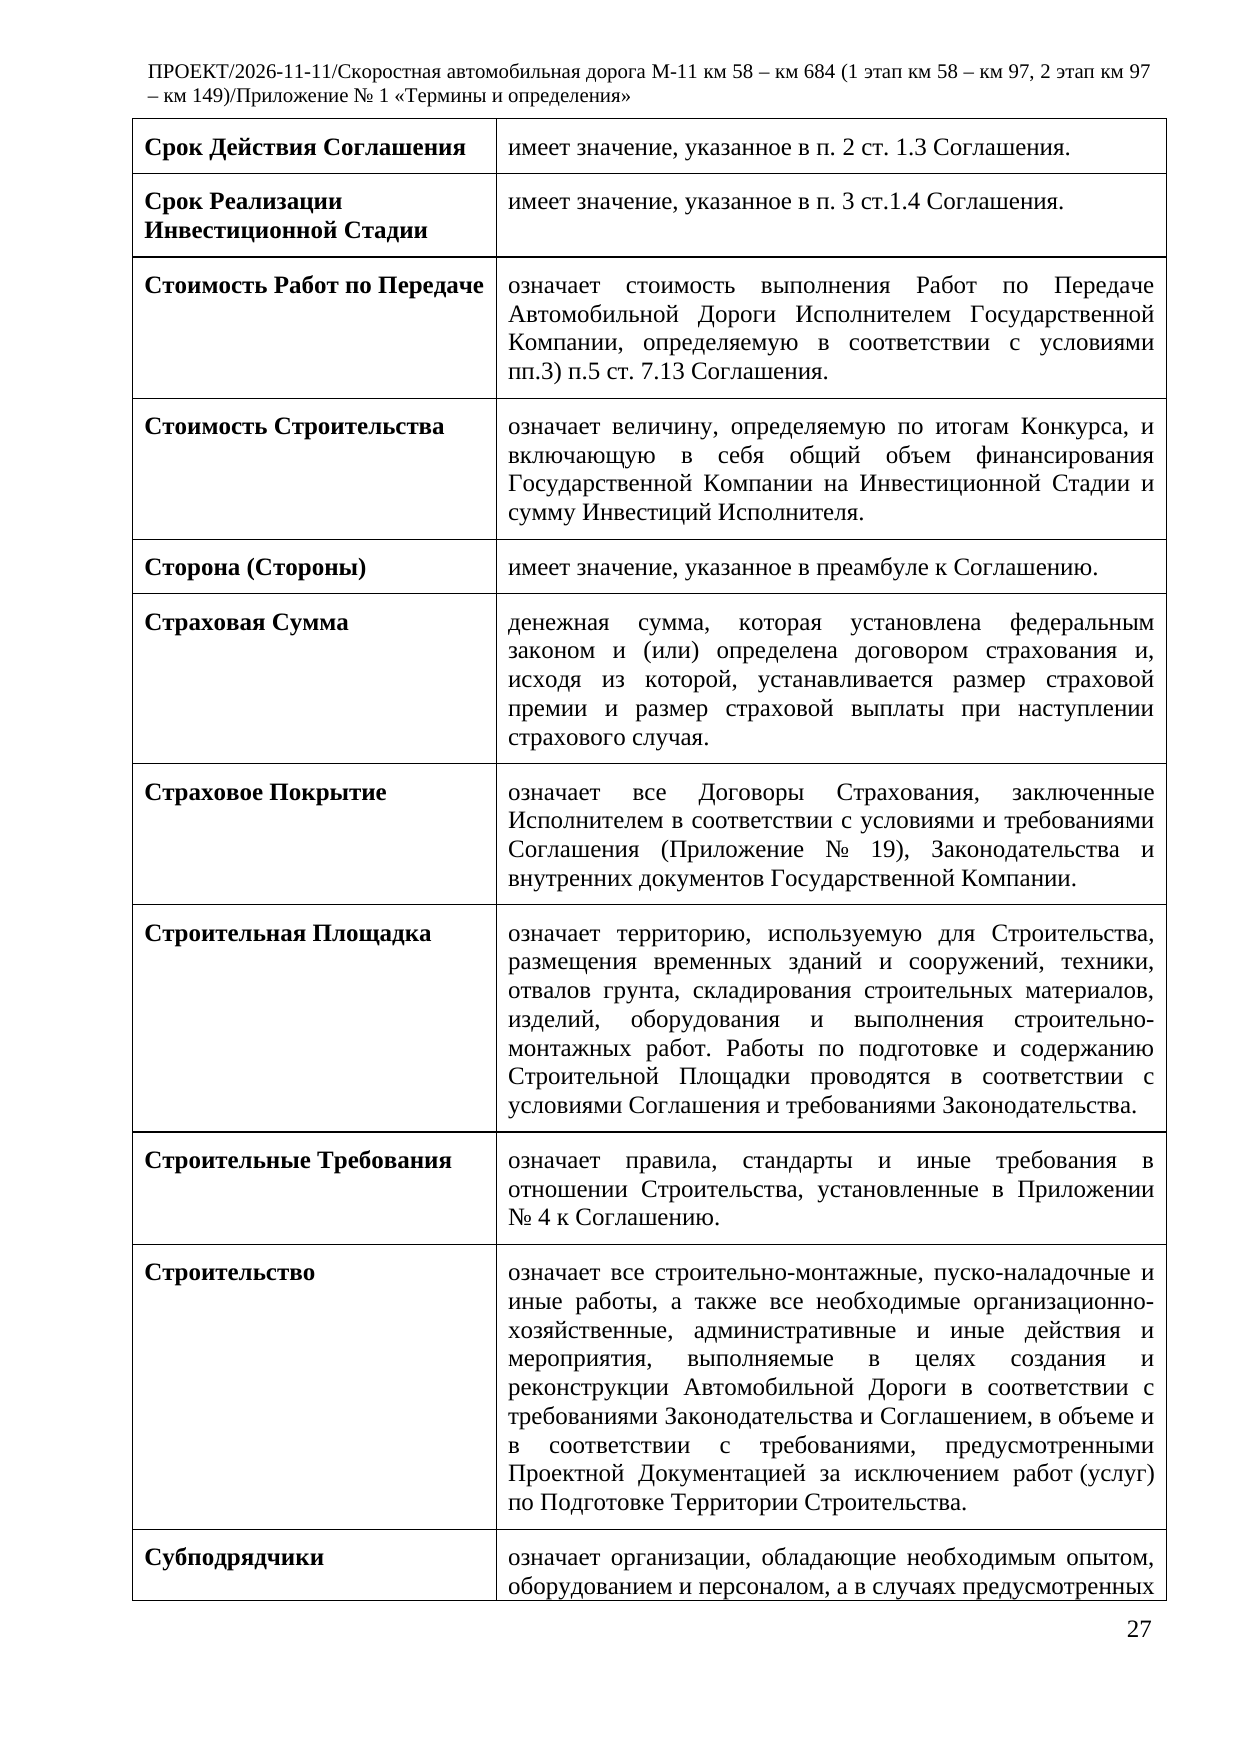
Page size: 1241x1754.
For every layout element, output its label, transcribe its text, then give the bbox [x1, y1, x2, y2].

table_cell имеет значение, указанное в п. 2 ст. 1.3 Соглашения. [497, 119, 1166, 173]
table_cell Страховое Покрытие [133, 764, 496, 904]
table_cell Субподрядчики [133, 1530, 496, 1599]
table_cell Страховая Сумма [133, 594, 496, 763]
table_cell Стоимость Строительства [133, 399, 496, 538]
table_cell Срок Действия Соглашения [133, 119, 496, 173]
table_cell денежная сумма, которая установлена федеральным законом и (или) определена договором страхования и, исходя из которой, устанавливается размер страховой премии и размер страховой выплаты при наступлении страхового случая. [497, 594, 1166, 763]
table_cell имеет значение, указанное в преамбуле к Соглашению. [497, 540, 1166, 593]
table_cell Строительные Требования [133, 1133, 496, 1244]
table_cell Сторона (Стороны) [133, 540, 496, 593]
table_cell означает все Договоры Страхования, заключенные Исполнителем в соответствии с условиями и требованиями Соглашения (Приложение № 19), Законодательства и внутренних документов Государственной Компании. [497, 764, 1166, 904]
table_cell означает правила, стандарты и иные требования в отношении Строительства, установленные в Приложении № 4 к Соглашению. [497, 1133, 1166, 1244]
table_cell Срок Реализации Инвестиционной Стадии [133, 174, 496, 256]
table_cell означает величину, определяемую по итогам Конкурса, и включающую в себя общий объем финансирования Государственной Компании на Инвестиционной Стадии и сумму Инвестиций Исполнителя. [497, 399, 1166, 538]
table_cell означает территорию, используемую для Строительства, размещения временных зданий и сооружений, техники, отвалов грунта, складирования строительных материалов, изделий, оборудования и выполнения строительно-монтажных работ. Работы по подготовке и содержанию Строительной Площадки проводятся в соответствии с условиями Соглашения и требованиями Законодательства. [497, 905, 1166, 1131]
table_cell Строительная Площадка [133, 905, 496, 1131]
table_cell имеет значение, указанное в п. 3 ст.1.4 Соглашения. [497, 174, 1166, 256]
table_cell Строительство [133, 1245, 496, 1528]
table_cell означает все строительно-монтажные, пуско-наладочные и иные работы, а также все необходимые организационно-хозяйственные, административные и иные действия и мероприятия, выполняемые в целях создания и реконструкции Автомобильной Дороги в соответствии с требованиями Законодательства и Соглашением, в объеме и в соответствии с требованиями, предусмотренными Проектной Документацией за исключением работ (услуг) по Подготовке Территории Строительства. [497, 1245, 1166, 1528]
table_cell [497, 1530, 1166, 1599]
table_cell Стоимость Работ по Передаче [133, 258, 496, 397]
table_cell означает стоимость выполнения Работ по Передаче Автомобильной Дороги Исполнителем Государственной Компании, определяемую в соответствии с условиями пп.3) п.5 ст. 7.13 Соглашения. [497, 258, 1166, 397]
